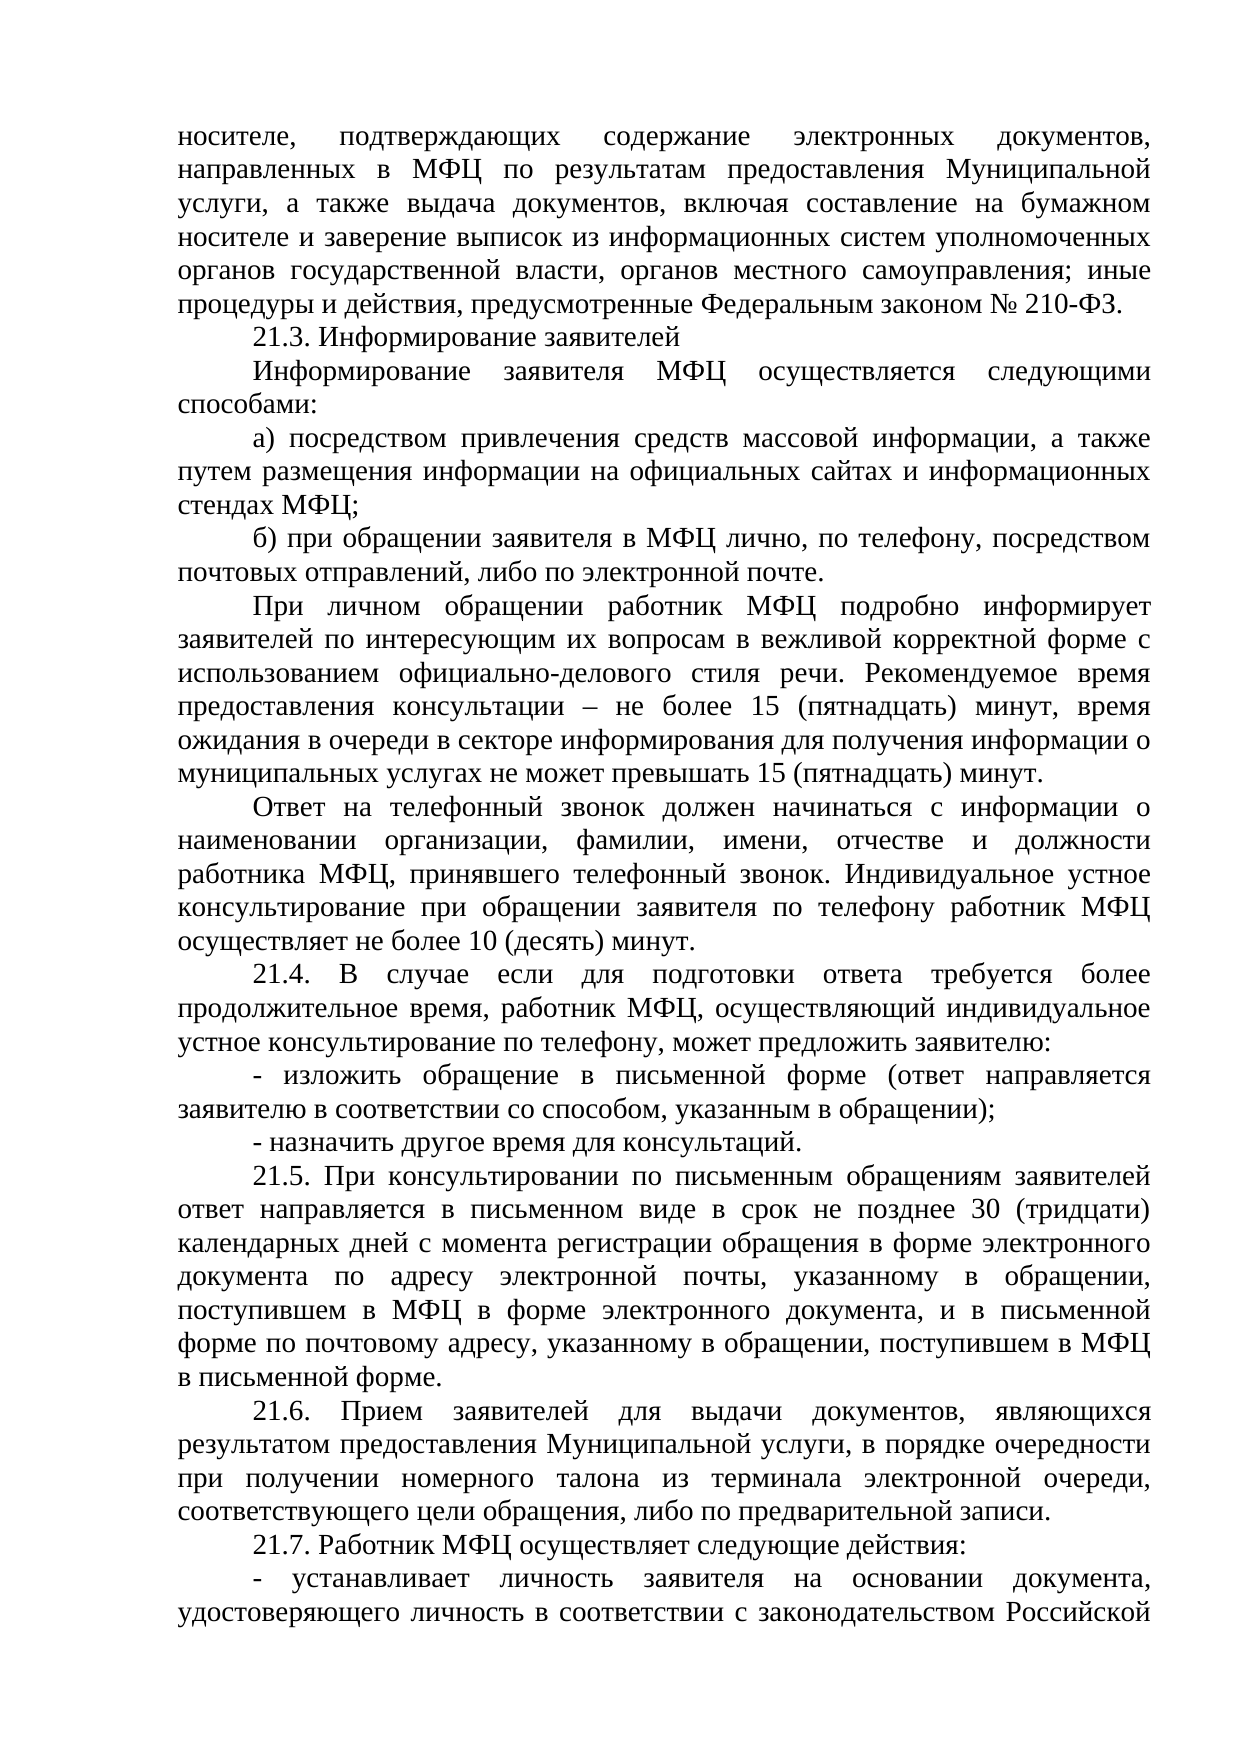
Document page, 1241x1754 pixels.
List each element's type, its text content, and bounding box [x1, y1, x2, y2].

text б) при обращении заявителя в МФЦ лично, по телефону, посредством почтовых отправлений, либо по электронной почте. [177, 521, 1152, 588]
text - изложить обращение в письменной форме (ответ направляется заявителю в соответствии со способом, указанным в обращении); [177, 1057, 1152, 1124]
text При личном обращении работник МФЦ подробно информирует заявителей по интересующим их вопросам в вежливой корректной форме с использованием официально-делового стиля речи. Рекомендуемое время предоставления консультации – не более 15 (пятнадцать) минут, время ожидания в очереди в секторе информирования для получения информации о муниципальных услугах не может превышать 15 (пятнадцать) минут. [177, 588, 1152, 789]
text Информирование заявителя МФЦ осуществляется следующими способами: [177, 353, 1152, 420]
text 21.5. При консультировании по письменным обращениям заявителей ответ направляется в письменном виде в срок не позднее 30 (тридцати) календарных дней с момента регистрации обращения в форме электронного документа по адресу электронной почты, указанному в обращении, поступившем в МФЦ в форме электронного документа, и в письменной форме по почтовому адресу, указанному в обращении, поступившем в МФЦ в письменной форме. [177, 1158, 1152, 1393]
text 21.3. Информирование заявителей [177, 319, 1152, 353]
text 21.7. Работник МФЦ осуществляет следующие действия: [177, 1527, 1152, 1560]
text Ответ на телефонный звонок должен начинаться с информации о наименовании организации, фамилии, имени, отчестве и должности работника МФЦ, принявшего телефонный звонок. Индивидуальное устное консультирование при обращении заявителя по телефону работник МФЦ осуществляет не более 10 (десять) минут. [177, 789, 1152, 957]
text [177, 118, 1152, 319]
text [177, 1560, 1152, 1627]
text - назначить другое время для консультаций. [177, 1124, 1152, 1158]
text 21.4. В случае если для подготовки ответа требуется более продолжительное время, работник МФЦ, осуществляющий индивидуальное устное консультирование по телефону, может предложить заявителю: [177, 957, 1152, 1057]
text 21.6. Прием заявителей для выдачи документов, являющихся результатом предоставления Муниципальной услуги, в порядке очередности при получении номерного талона из терминала электронной очереди, соответствующего цели обращения, либо по предварительной записи. [177, 1393, 1152, 1527]
text а) посредством привлечения средств массовой информации, а также путем размещения информации на официальных сайтах и информационных стендах МФЦ; [177, 420, 1152, 521]
